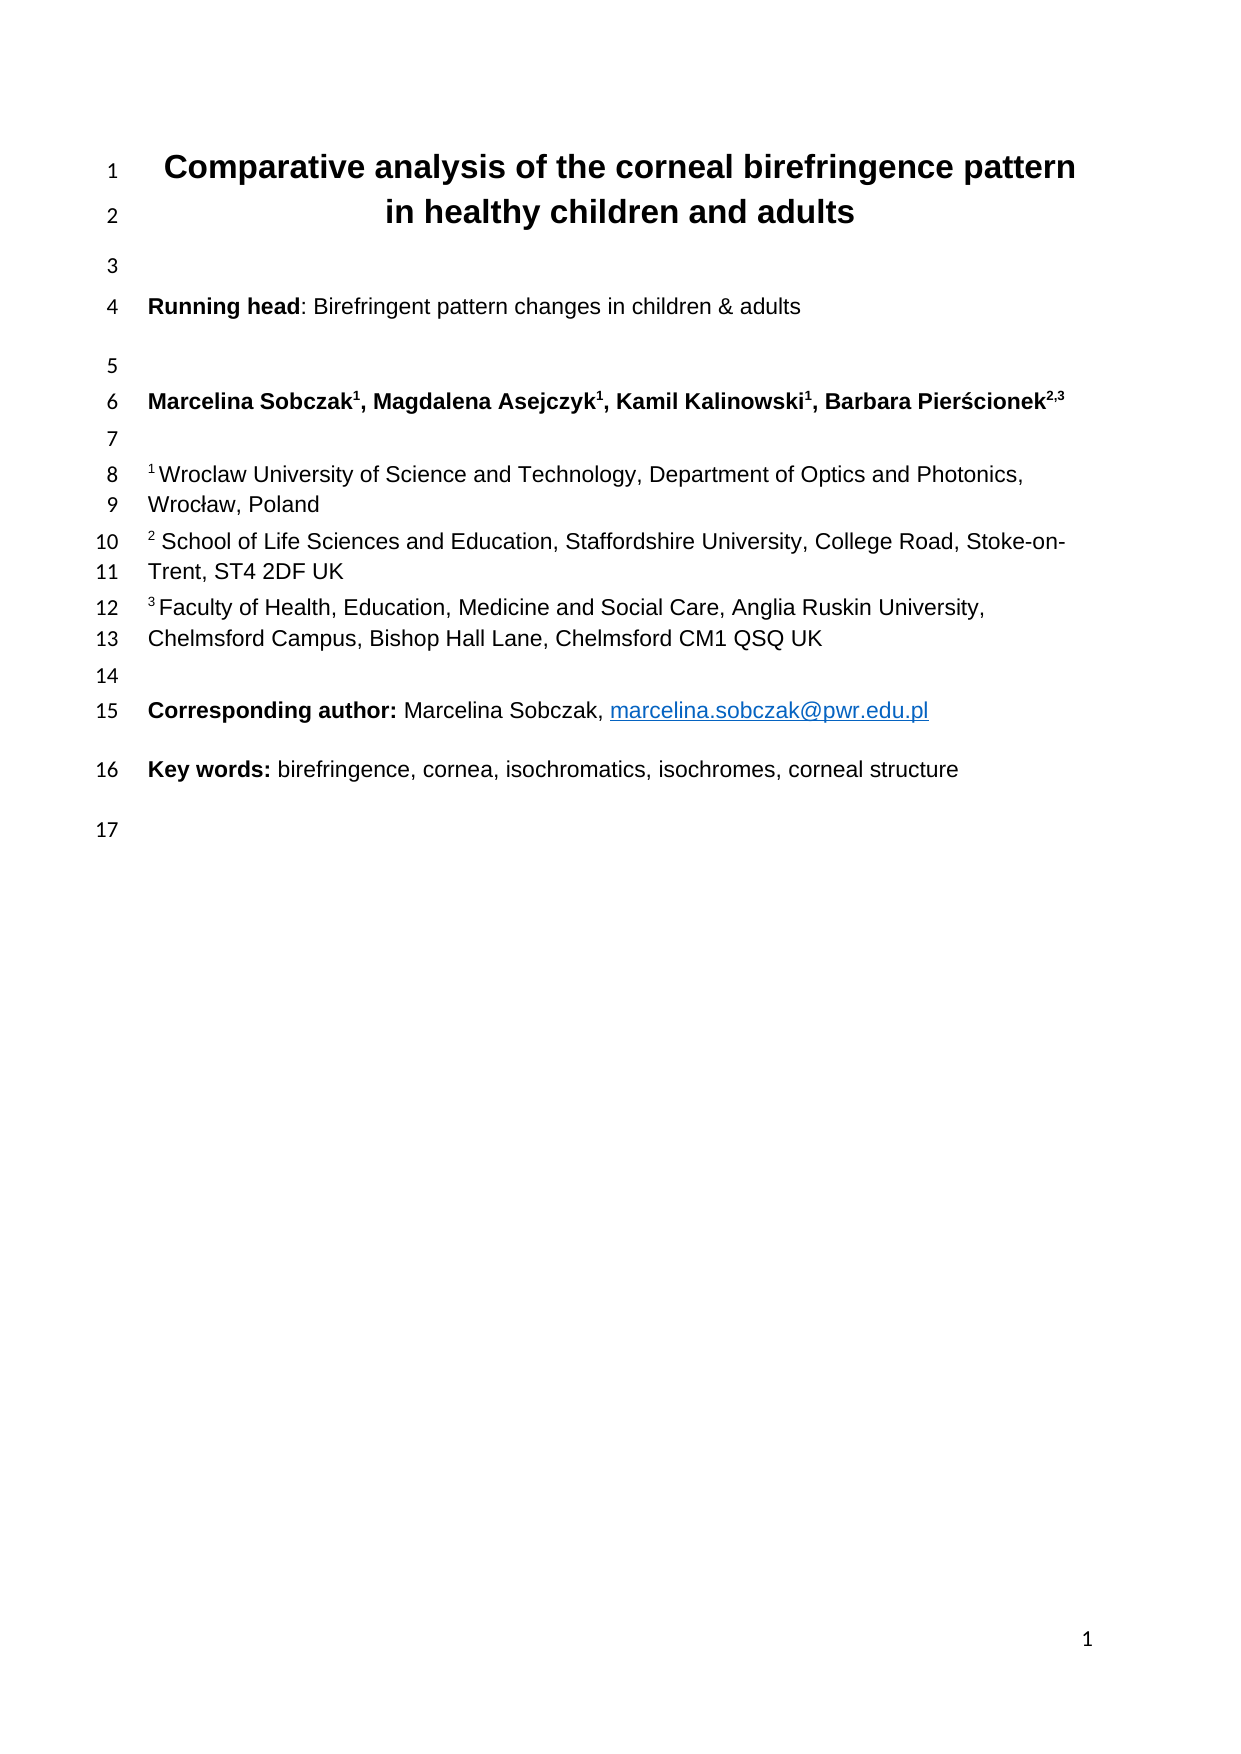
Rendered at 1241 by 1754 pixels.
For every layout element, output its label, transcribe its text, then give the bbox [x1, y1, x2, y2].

text 3 Faculty of Health, Education, Medicine and Social Care, Anglia Ruskin University, Chelmsford Campus, Bishop Hall Lane, Chelmsford CM1 QSQ UK [148, 594, 1093, 651]
text Corresponding author: Marcelina Sobczak, marcelina.sobczak@pwr.edu.pl [148, 697, 1093, 724]
text Marcelina Sobczak1, Magdalena Asejczyk1, Kamil Kalinowski1, Barbara Pierścionek2,3 [148, 388, 1093, 414]
text 2 School of Life Sciences and Education, Staffordshire University, College Road, Stoke-on-Trent, ST4 2DF UK [148, 528, 1093, 584]
title Comparative analysis of the corneal birefringence pattern in healthy children and adults [148, 148, 1093, 230]
text Running head: Birefringent pattern changes in children & adults [148, 293, 1093, 319]
text 1 Wroclaw University of Science and Technology, Department of Optics and Photonics, Wrocław, Poland [148, 461, 1093, 517]
text Key words: birefringence, cornea, isochromatics, isochromes, corneal structure [148, 756, 1093, 783]
